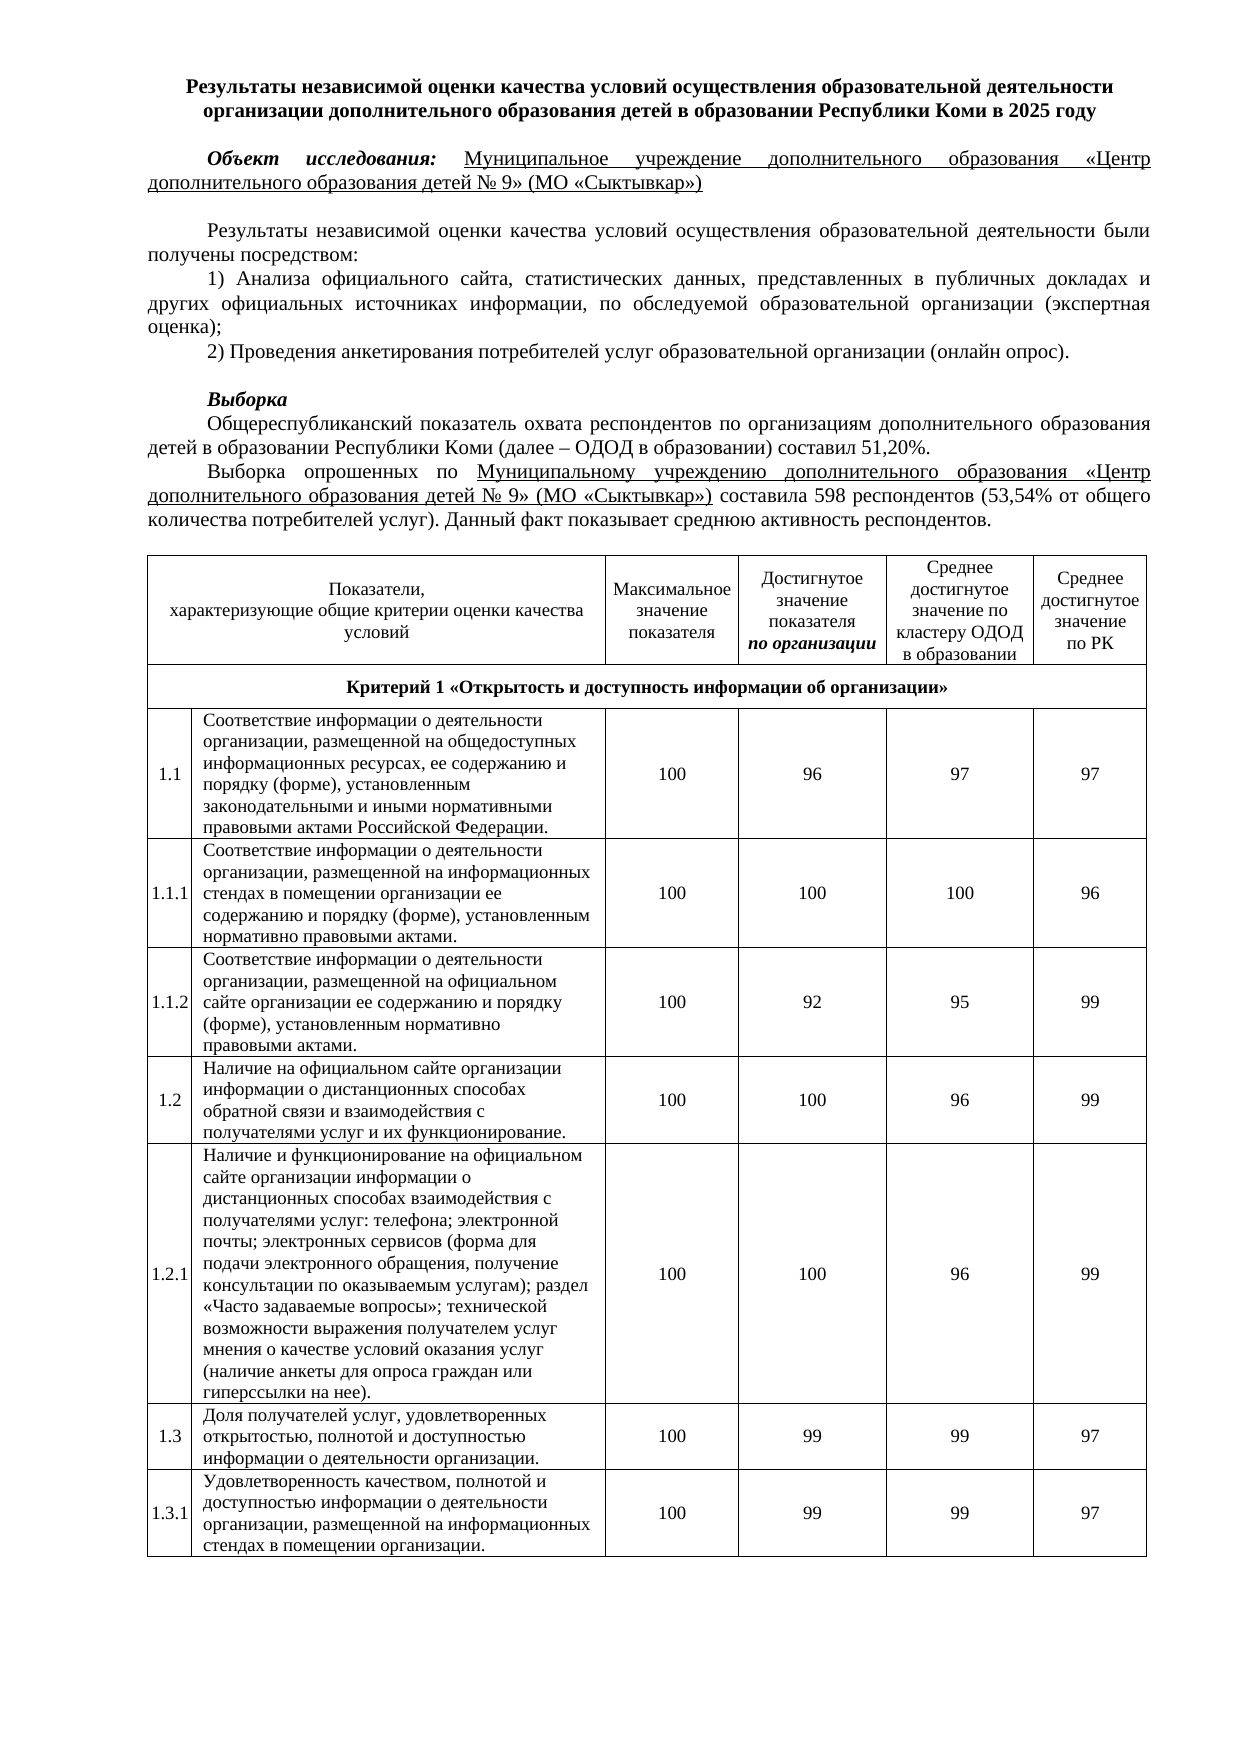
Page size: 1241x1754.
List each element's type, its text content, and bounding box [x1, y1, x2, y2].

table_cell 100 [606, 948, 738, 1056]
table_cell 99 [1034, 948, 1146, 1056]
table_cell 1.1.1 [148, 839, 191, 947]
table_cell Соответствие информации о деятельности организации, размещенной на официальном сайте организации ее содержанию и порядку (форме), установленным нормативно правовыми актами. [192, 948, 605, 1056]
table_cell 99 [739, 1404, 886, 1468]
text Выборка опрошенных по Муниципальному учреждению дополнительного образования «Центр дополнительного образования детей № 9» (МО «Сыктывкар») составила 598 респондентов (53,54% от общего количества потребителей услуг). Данный факт показывает среднюю активность респондентов. [148, 459, 1152, 531]
table_cell 99 [1034, 1144, 1146, 1403]
text Общереспубликанский показатель охвата респондентов по организациям дополнительного образования детей в образовании Республики Коми (далее – ОДОД в образовании) составил 51,20%. [148, 411, 1152, 459]
table_cell Удовлетворенность качеством, полнотой и доступностью информации о деятельности организации, размещенной на информационных стендах в помещении организации. [192, 1470, 605, 1556]
table_header Среднее достигнутое значение по кластеру ОДОД в образовании [887, 556, 1033, 664]
table_header Максимальное значение показателя [606, 556, 738, 664]
table_cell Наличие на официальном сайте организации информации о дистанционных способах обратной связи и взаимодействия с получателями услуг и их функционирование. [192, 1057, 605, 1143]
table_cell 95 [887, 948, 1033, 1056]
text 2) Проведения анкетирования потребителей услуг образовательной организации (онлайн опрос). [148, 338, 1152, 363]
table_cell 100 [606, 1470, 738, 1556]
table_cell Наличие и функционирование на официальном сайте организации информации о дистанционных способах взаимодействия с получателями услуг: телефона; электронной почты; электронных сервисов (форма для подачи электронного обращения, получение консультации по оказываемым услугам); раздел «Часто задаваемые вопросы»; технической возможности выражения получателем услуг мнения о качестве условий оказания услуг (наличие анкеты для опроса граждан или гиперссылки на нее). [192, 1144, 605, 1403]
table_cell 97 [1034, 709, 1146, 838]
text Объект исследования: Муниципальное учреждение дополнительного образования «Центр дополнительного образования детей № 9» (МО «Сыктывкар») [148, 146, 1152, 194]
table_header Показатели, характеризующие общие критерии оценки качества условий [148, 556, 605, 664]
table_cell 100 [606, 1144, 738, 1403]
text 1) Анализа официального сайта, статистических данных, представленных в публичных докладах и других официальных источниках информации, по обследуемой образовательной организации (экспертная оценка); [148, 266, 1152, 338]
table_cell 97 [887, 709, 1033, 838]
table_cell Соответствие информации о деятельности организации, размещенной на информационных стендах в помещении организации ее содержанию и порядку (форме), установленным нормативно правовыми актами. [192, 839, 605, 947]
text Выборка [148, 387, 1152, 411]
table_cell 99 [1034, 1057, 1146, 1143]
table_cell 96 [739, 709, 886, 838]
text Результаты независимой оценки качества условий осуществления образовательной деятельности были получены посредством: [148, 218, 1152, 266]
table_cell 1.2 [148, 1057, 191, 1143]
table_cell 1.2.1 [148, 1144, 191, 1403]
table_cell 100 [887, 839, 1033, 947]
table_cell 99 [887, 1404, 1033, 1468]
table_cell 92 [739, 948, 886, 1056]
table_cell 97 [1034, 1404, 1146, 1468]
table_cell 1.3.1 [148, 1470, 191, 1556]
table_cell 1.1 [148, 709, 191, 838]
table_cell 100 [739, 839, 886, 947]
table_cell 100 [606, 1057, 738, 1143]
table_header Среднее достигнутое значение по РК [1034, 556, 1146, 664]
table_cell 96 [887, 1057, 1033, 1143]
table_cell 96 [1034, 839, 1146, 947]
table_cell Соответствие информации о деятельности организации, размещенной на общедоступных информационных ресурсах, ее содержанию и порядку (форме), установленным законодательными и иными нормативными правовыми актами Российской Федерации. [192, 709, 605, 838]
table_cell 100 [739, 1144, 886, 1403]
text Результаты независимой оценки качества условий осуществления образовательной деятельности организации дополнительного образования детей в образовании Республики Коми в 2025 году [148, 74, 1152, 122]
table_cell Критерий 1 «Открытость и доступность информации об организации» [148, 665, 1146, 708]
table_cell 100 [739, 1057, 886, 1143]
table_cell 100 [606, 1404, 738, 1468]
table_cell 1.3 [148, 1404, 191, 1468]
table_cell 99 [739, 1470, 886, 1556]
table_cell 96 [887, 1144, 1033, 1403]
table_header Достигнутое значение показателя по организации [739, 556, 886, 664]
table_cell 97 [1034, 1470, 1146, 1556]
table_cell Доля получателей услуг, удовлетворенных открытостью, полнотой и доступностью информации о деятельности организации. [192, 1404, 605, 1468]
table_cell 100 [606, 839, 738, 947]
table_cell 99 [887, 1470, 1033, 1556]
table_cell 100 [606, 709, 738, 838]
table_cell 1.1.2 [148, 948, 191, 1056]
